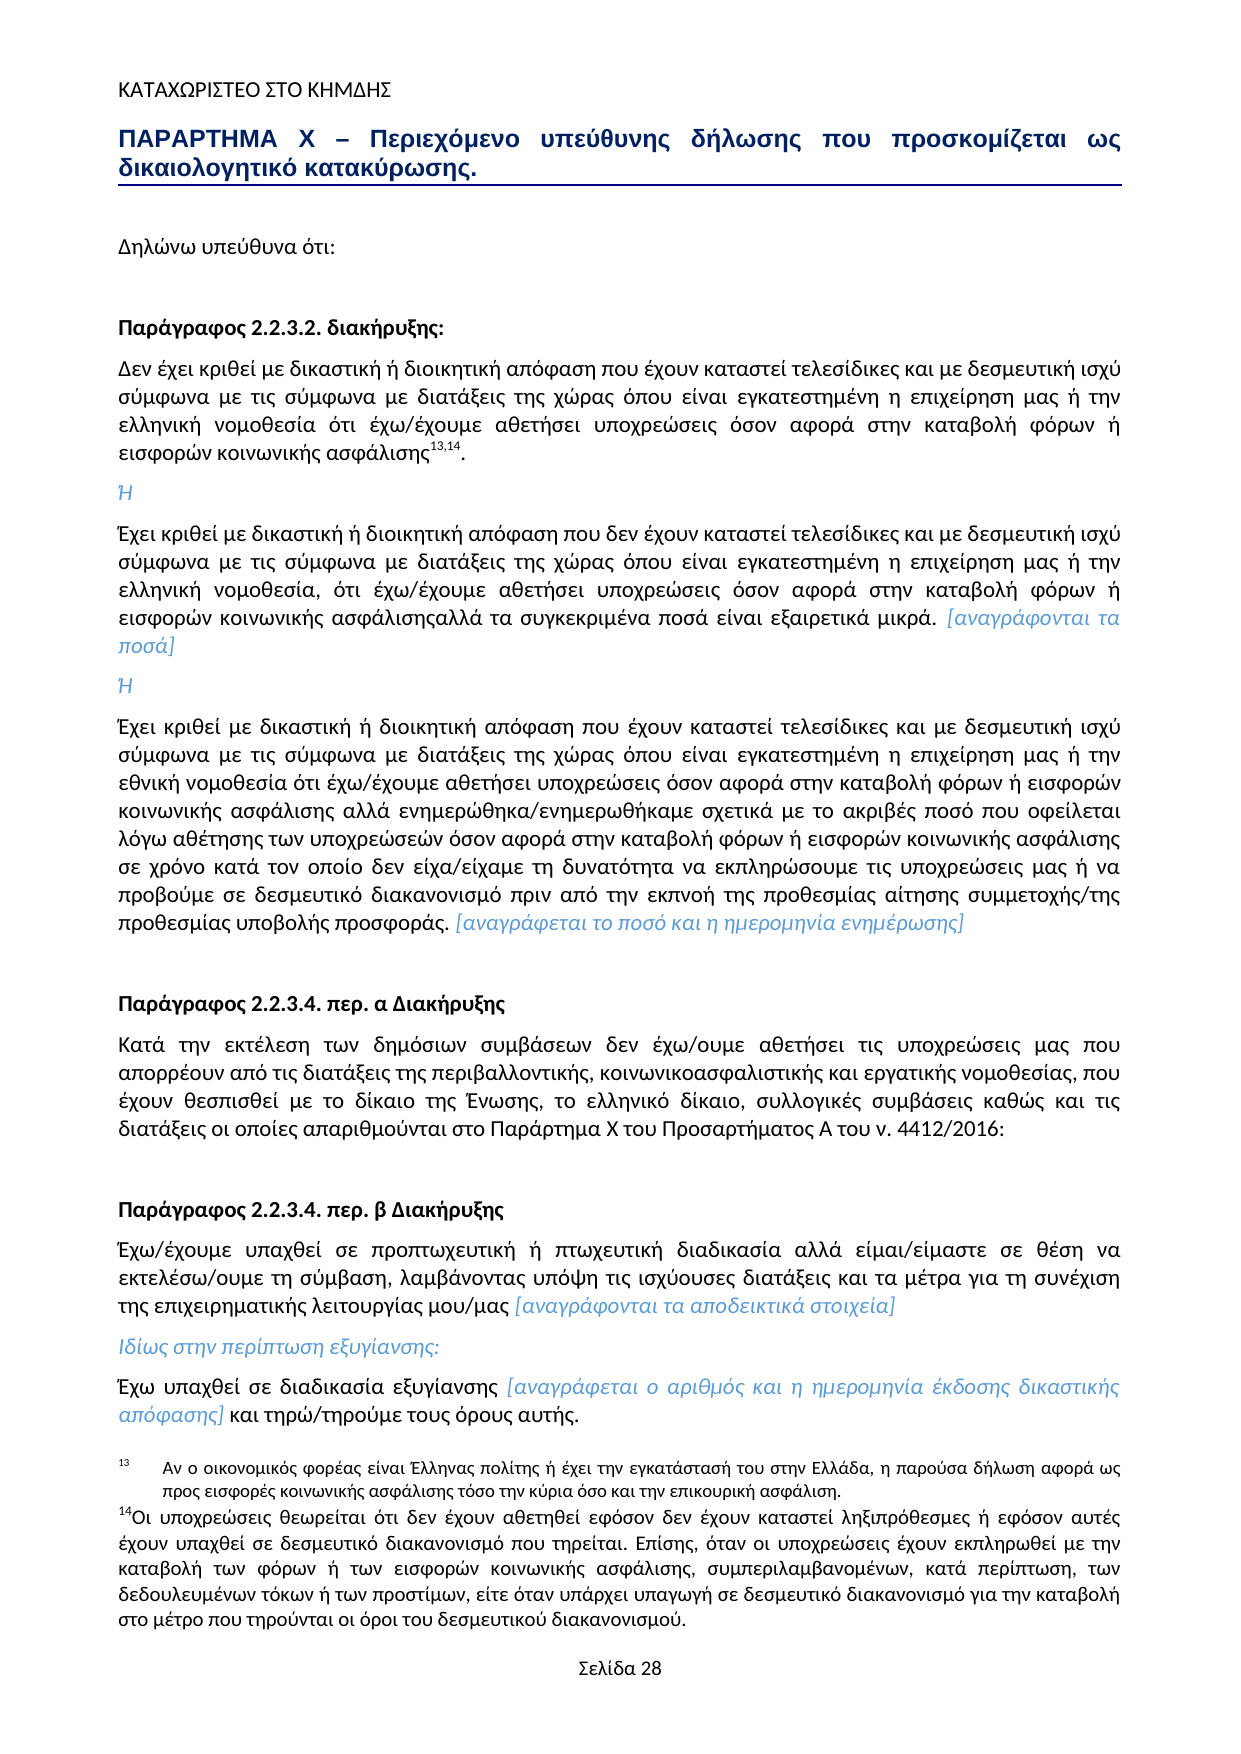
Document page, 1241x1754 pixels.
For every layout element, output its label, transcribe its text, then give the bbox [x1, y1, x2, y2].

text Έχω/έχουμε υπαχθεί σε προπτωχευτική ή πτωχευτική διαδικασία αλλά είμαι/είμαστε σε θέση να εκτελέσω/ουμε τη σύμβαση, λαμβάνοντας υπόψη τις ισχύουσες διατάξεις και τα μέτρα για τη συνέχιση της επιχειρηματικής λειτουργίας μου/μας [αναγράφονται τα αποδεικτικά στοιχεία] [118, 1235, 1122, 1319]
subtitle ΠΑΡΑΡΤΗΜΑ X – Περιεχόμενο υπεύθυνης δήλωσης που προσκομίζεται ως δικαιολογητικό κατακύρωσης. [118, 124, 1122, 184]
text Ή [118, 671, 1122, 699]
text Έχει κριθεί με δικαστική ή διοικητική απόφαση που δεν έχουν καταστεί τελεσίδικες και με δεσμευτική ισχύ σύμφωνα με τις σύμφωνα με διατάξεις της χώρας όπου είναι εγκατεστημένη η επιχείρηση μας ή την ελληνική νομοθεσία, ότι έχω/έχουμε αθετήσει υποχρεώσεις όσον αφορά στην καταβολή φόρων ή εισφορών κοινωνικής ασφάλισηςαλλά τα συγκεκριμένα ποσά είναι εξαιρετικά μικρά. [αναγράφονται τα ποσά] [118, 519, 1122, 659]
text Παράγραφος 2.2.3.4. περ. α Διακήρυξης [118, 989, 1122, 1017]
text Δηλώνω υπεύθυνα ότι: [118, 232, 1122, 260]
text Παράγραφος 2.2.3.2. διακήρυξης: [118, 313, 1122, 341]
text Δεν έχει κριθεί με δικαστική ή διοικητική απόφαση που έχουν καταστεί τελεσίδικες και με δεσμευτική ισχύ σύμφωνα με τις σύμφωνα με διατάξεις της χώρας όπου είναι εγκατεστημένη η επιχείρηση μας ή την ελληνική νομοθεσία ότι έχω/έχουμε αθετήσει υποχρεώσεις όσον αφορά στην καταβολή φόρων ή εισφορών κοινωνικής ασφάλισης,. [118, 354, 1122, 466]
text Κατά την εκτέλεση των δημόσιων συμβάσεων δεν έχω/ουμε αθετήσει τις υποχρεώσεις μας που απορρέουν από τις διατάξεις της περιβαλλοντικής, κοινωνικοασφαλιστικής και εργατικής νομοθεσίας, που έχουν θεσπισθεί με το δίκαιο της Ένωσης, το ελληνικό δίκαιο, συλλογικές συμβάσεις καθώς και τις διατάξεις οι οποίες απαριθμούνται στο Παράρτημα X του Προσαρτήματος Α του ν. 4412/2016: [118, 1030, 1122, 1142]
text Έχει κριθεί με δικαστική ή διοικητική απόφαση που έχουν καταστεί τελεσίδικες και με δεσμευτική ισχύ σύμφωνα με τις σύμφωνα με διατάξεις της χώρας όπου είναι εγκατεστημένη η επιχείρηση μας ή την εθνική νομοθεσία ότι έχω/έχουμε αθετήσει υποχρεώσεις όσον αφορά στην καταβολή φόρων ή εισφορών κοινωνικής ασφάλισης αλλά ενημερώθηκα/ενημερωθήκαμε σχετικά με το ακριβές ποσό που οφείλεται λόγω αθέτησης των υποχρεώσεών όσον αφορά στην καταβολή φόρων ή εισφορών κοινωνικής ασφάλισης σε χρόνο κατά τον οποίο δεν είχα/είχαμε τη δυνατότητα να εκπληρώσουμε τις υποχρεώσεις μας ή να προβούμε σε δεσμευτικό διακανονισμό πριν από την εκπνοή της προθεσμίας αίτησης συμμετοχής/της προθεσμίας υποβολής προσφοράς. [αναγράφεται το ποσό και η ημερομηνία ενημέρωσης] [118, 712, 1122, 936]
text Έχω υπαχθεί σε διαδικασία εξυγίανσης [αναγράφεται ο αριθμός και η ημερομηνία έκδοσης δικαστικής απόφασης] και τηρώ/τηρούμε τους όρους αυτής. [118, 1372, 1122, 1428]
text Ιδίως στην περίπτωση εξυγίανσης: [118, 1332, 1122, 1360]
text Ή [118, 478, 1122, 506]
text Παράγραφος 2.2.3.4. περ. β Διακήρυξης [118, 1195, 1122, 1223]
